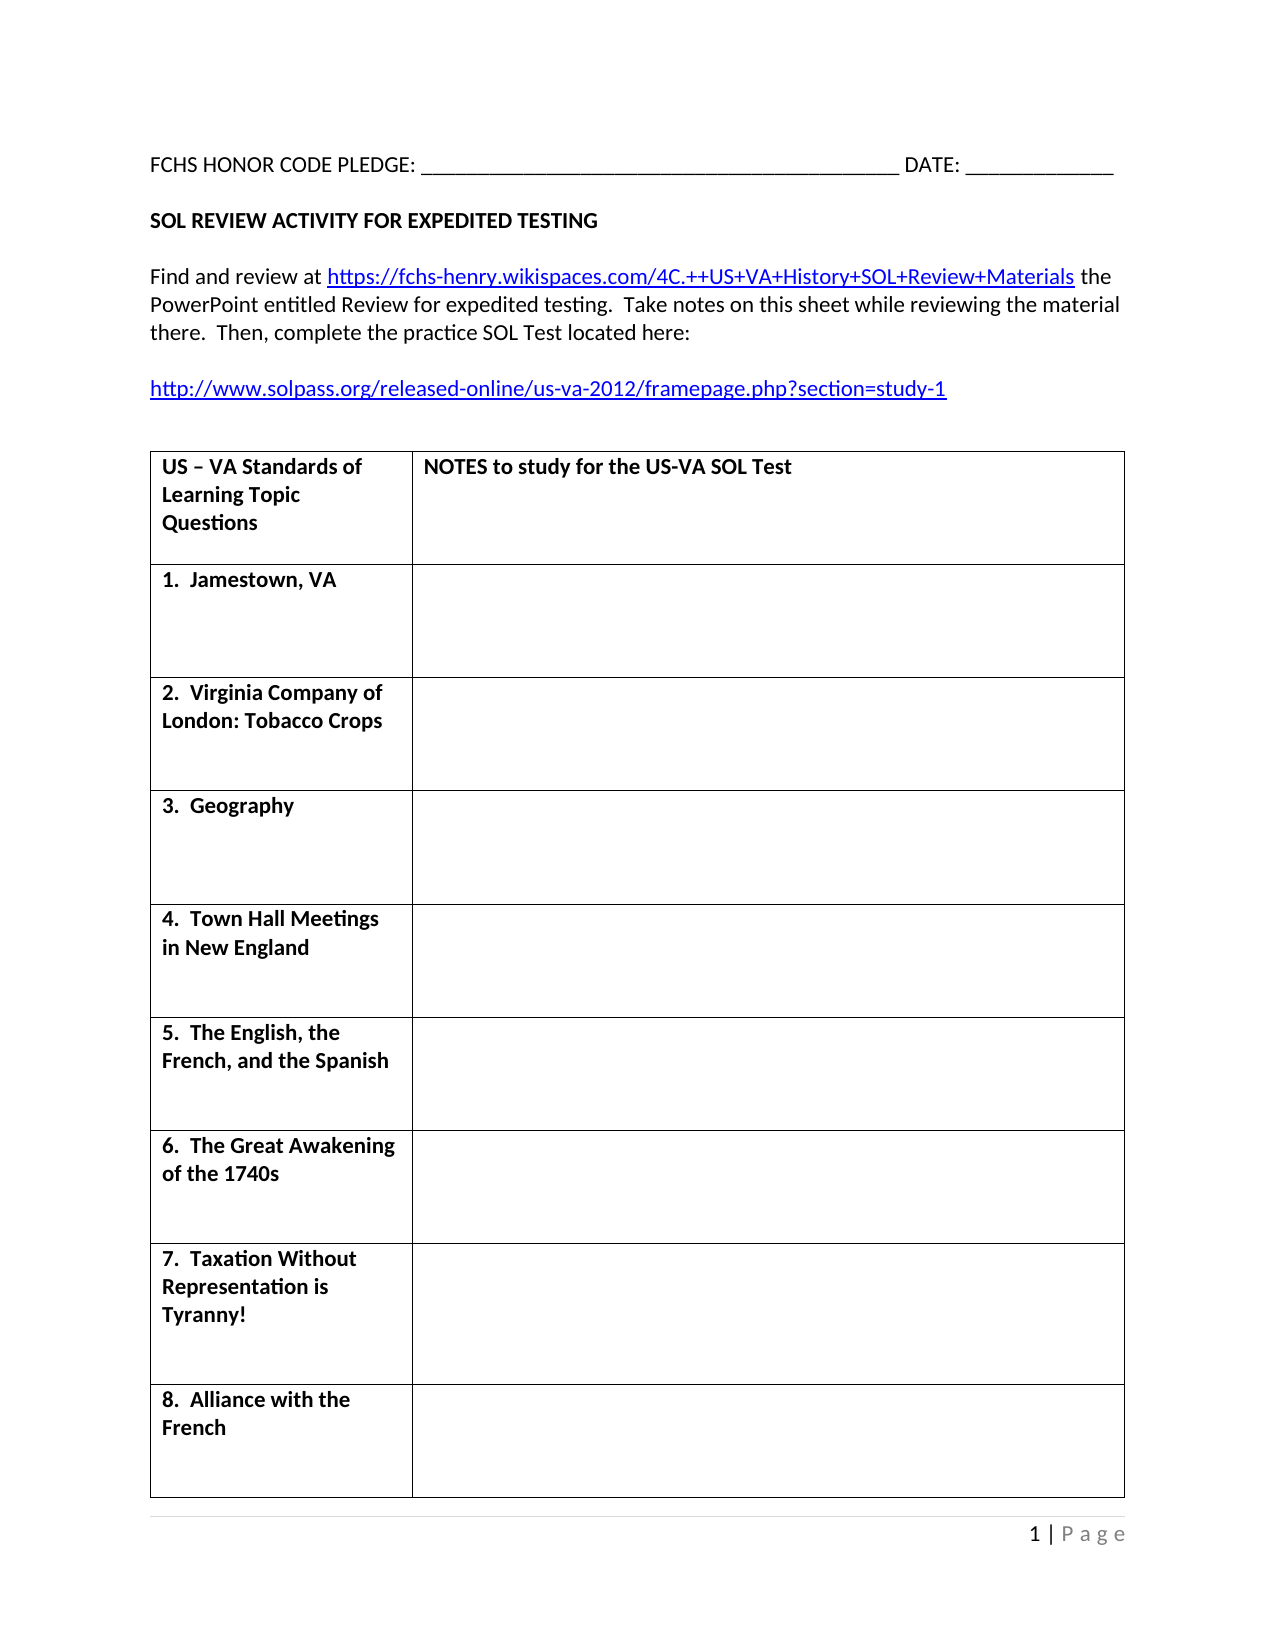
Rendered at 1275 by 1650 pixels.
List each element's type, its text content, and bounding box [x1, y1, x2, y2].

table_cell [413, 905, 1124, 1017]
text SOL REVIEW ACTIVITY FOR EXPEDITED TESTING [150, 206, 1125, 234]
table_cell 3. Geography [151, 791, 412, 903]
table_cell 4. Town Hall Meetings in New England [151, 905, 412, 1017]
text FCHS HONOR CODE PLEDGE: __________________________________________ DATE: _____________ [150, 150, 1125, 178]
table_cell 1. Jamestown, VA [151, 565, 412, 677]
table_header NOTES to study for the US-VA SOL Test [413, 452, 1124, 564]
text http://www.solpass.org/released-online/us-va-2012/framepage.php?section=study-1 [150, 374, 1125, 402]
table_cell 2. Virginia Company of London: Tobacco Crops [151, 678, 412, 790]
table_cell [413, 791, 1124, 903]
table_cell [413, 1018, 1124, 1130]
table_cell [413, 1131, 1124, 1243]
text Find and review at https://fchs-henry.wikispaces.com/4C.++US+VA+History+SOL+Review+Materials the PowerPoint entitled Review for expedited testing. Take notes on this sheet while reviewing the material there. Then, complete the practice SOL Test located here: [150, 262, 1125, 346]
table_cell 7. Taxation Without Representation is Tyranny! [151, 1244, 412, 1384]
table_cell [413, 1385, 1124, 1497]
table_cell [413, 1244, 1124, 1384]
table_cell [413, 565, 1124, 677]
table_header US – VA Standards of Learning Topic Questions [151, 452, 412, 564]
table_cell 5. The English, the French, and the Spanish [151, 1018, 412, 1130]
table_cell [413, 678, 1124, 790]
table_cell 8. Alliance with the French [151, 1385, 412, 1497]
table_cell 6. The Great Awakening of the 1740s [151, 1131, 412, 1243]
